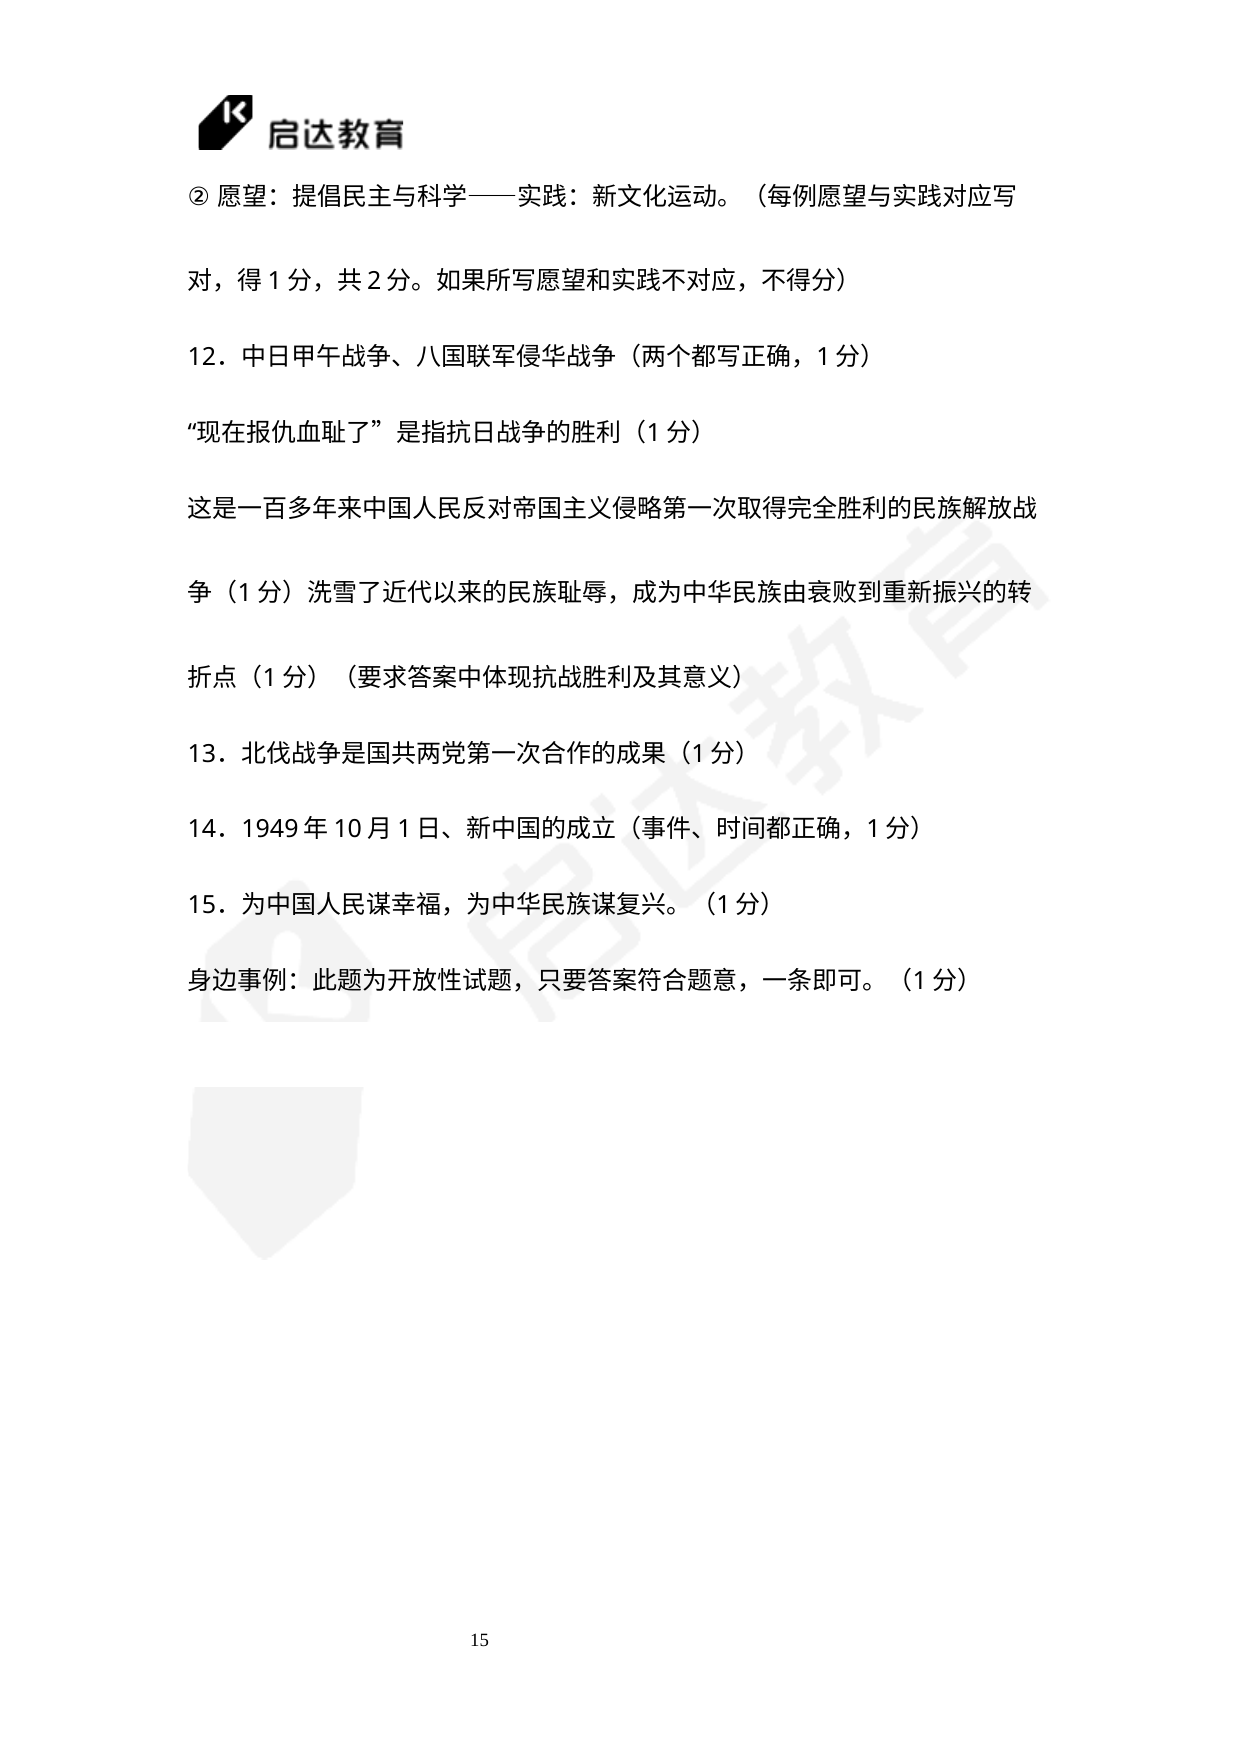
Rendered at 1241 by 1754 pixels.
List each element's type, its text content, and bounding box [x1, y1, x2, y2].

text 13．北伐战争是国共两党第一次合作的成果（1分） [187, 719, 1053, 784]
text “现在报仇血耻了”是指抗日战争的胜利（1分） [187, 398, 1053, 463]
text 14．1949年10月1日、新中国的成立（事件、时间都正确，1分） [187, 794, 1053, 859]
text 这是一百多年来中国人民反对帝国主义侵略第一次取得完全胜利的民族解放战争（1分）洗雪了近代以来的民族耻辱，成为中华民族由衰败到重新振兴的转折点（1分）（要求答案中体现抗战胜利及其意义） [187, 474, 1053, 708]
text 15．为中国人民谋幸福，为中华民族谋复兴。（1分） [187, 870, 1053, 935]
text 12．中日甲午战争、八国联军侵华战争（两个都写正确，1分） [187, 322, 1053, 387]
text 身边事例：此题为开放性试题，只要答案符合题意，一条即可。（1分） [187, 946, 1053, 1011]
picture [198, 95, 404, 150]
text ②愿望：提倡民主与科学——实践：新文化运动。（每例愿望与实践对应写对，得1分，共2分。如果所写愿望和实践不对应，不得分） [187, 162, 1053, 311]
